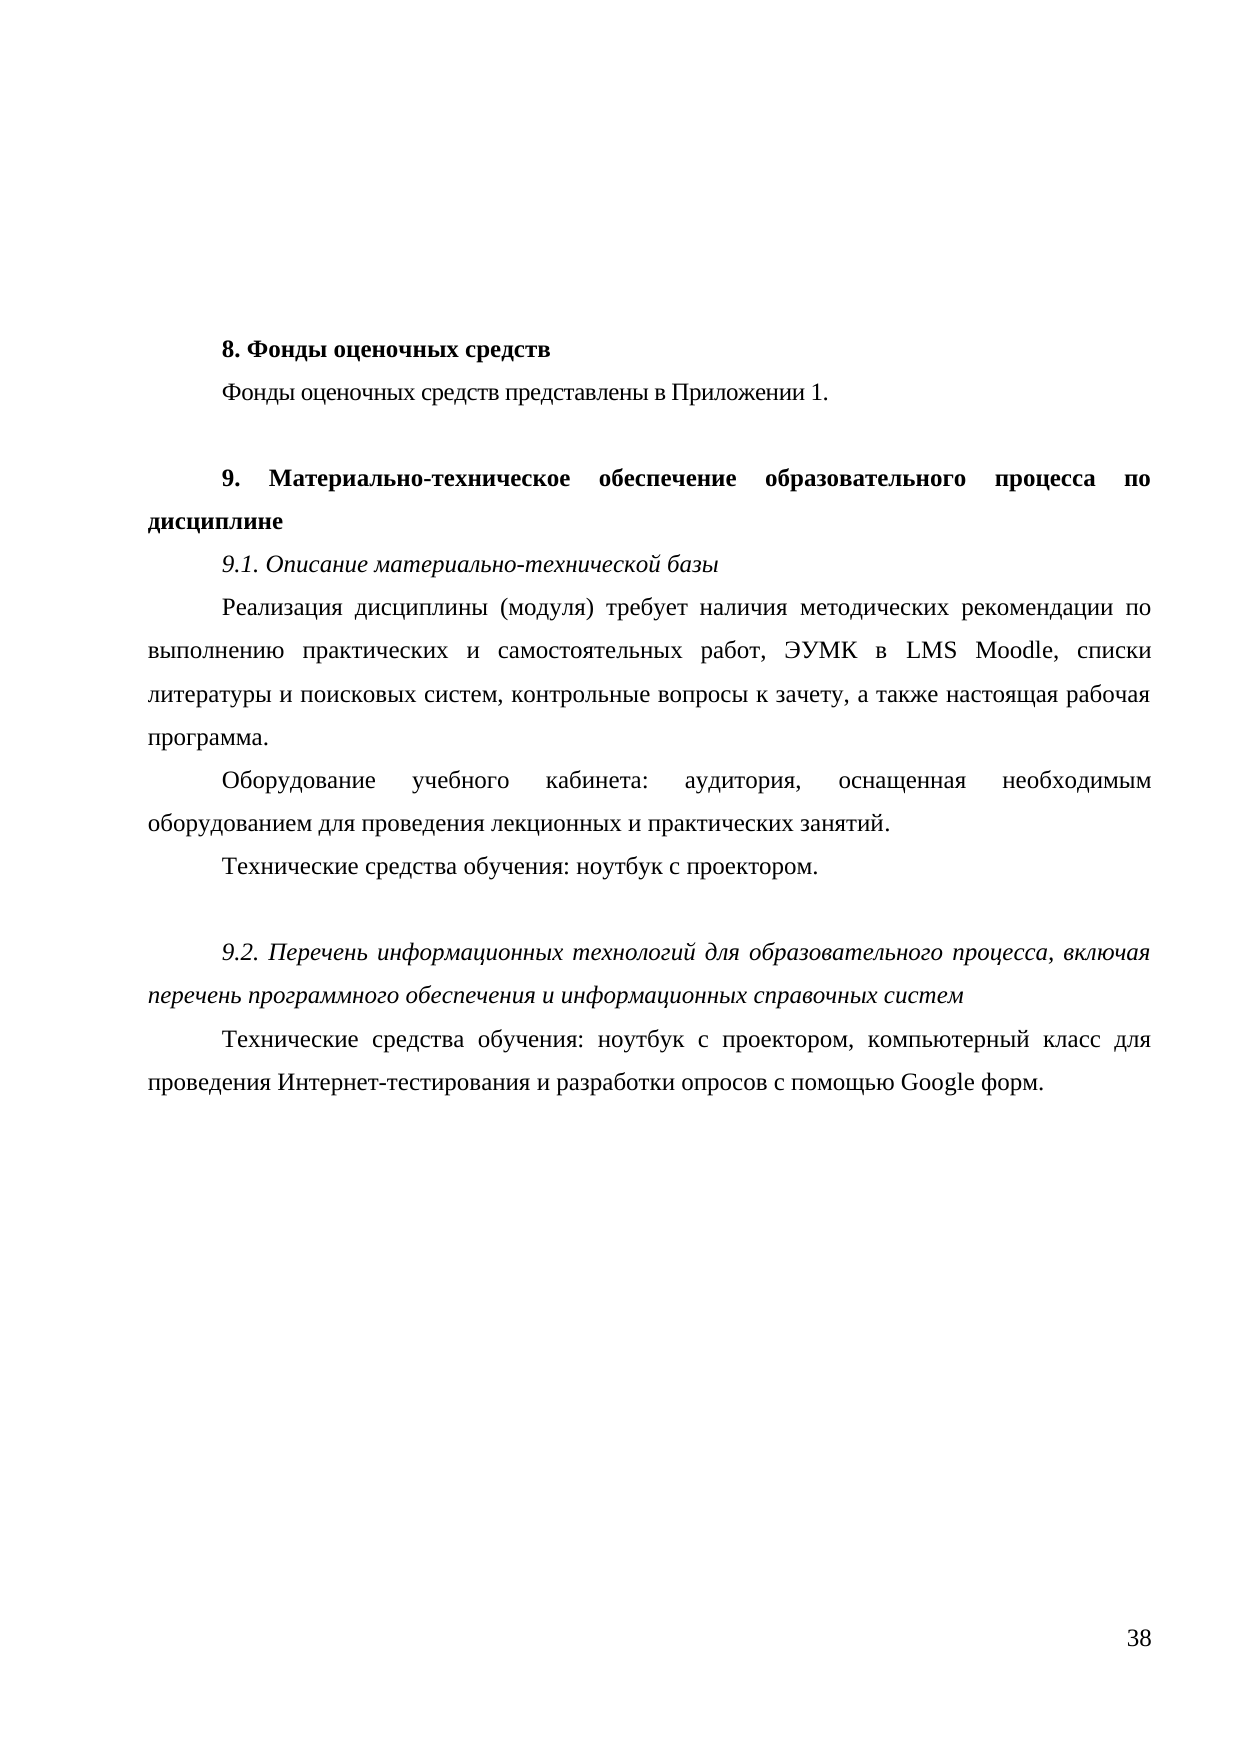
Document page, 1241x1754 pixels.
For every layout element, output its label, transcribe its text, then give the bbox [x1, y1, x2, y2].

text Технические средства обучения: ноутбук с проектором, компьютерный класс для проведения Интернет-тестирования и разработки опросов с помощью Google форм. [148, 1024, 1152, 1096]
text Технические средства обучения: ноутбук с проектором. [148, 851, 1152, 880]
text 9.2. Перечень информационных технологий для образовательного процесса, включая перечень программного обеспечения и информационных справочных систем [148, 937, 1152, 1009]
text 9. Материально-техническое обеспечение образовательного процесса по дисциплине [148, 463, 1152, 535]
text Фонды оценочных средств представлены в Приложении 1. [148, 377, 1152, 406]
text 9.1. Описание материально-технической базы [148, 549, 1152, 578]
text 8. Фонды оценочных средств [148, 334, 1152, 362]
text Оборудование учебного кабинета: аудитория, оснащенная необходимым оборудованием для проведения лекционных и практических занятий. [148, 765, 1152, 837]
text Реализация дисциплины (модуля) требует наличия методических рекомендации по выполнению практических и самостоятельных работ, ЭУМК в LMS Moodle, списки литературы и поисковых систем, контрольные вопросы к зачету, а также настоящая рабочая программа. [148, 592, 1152, 751]
